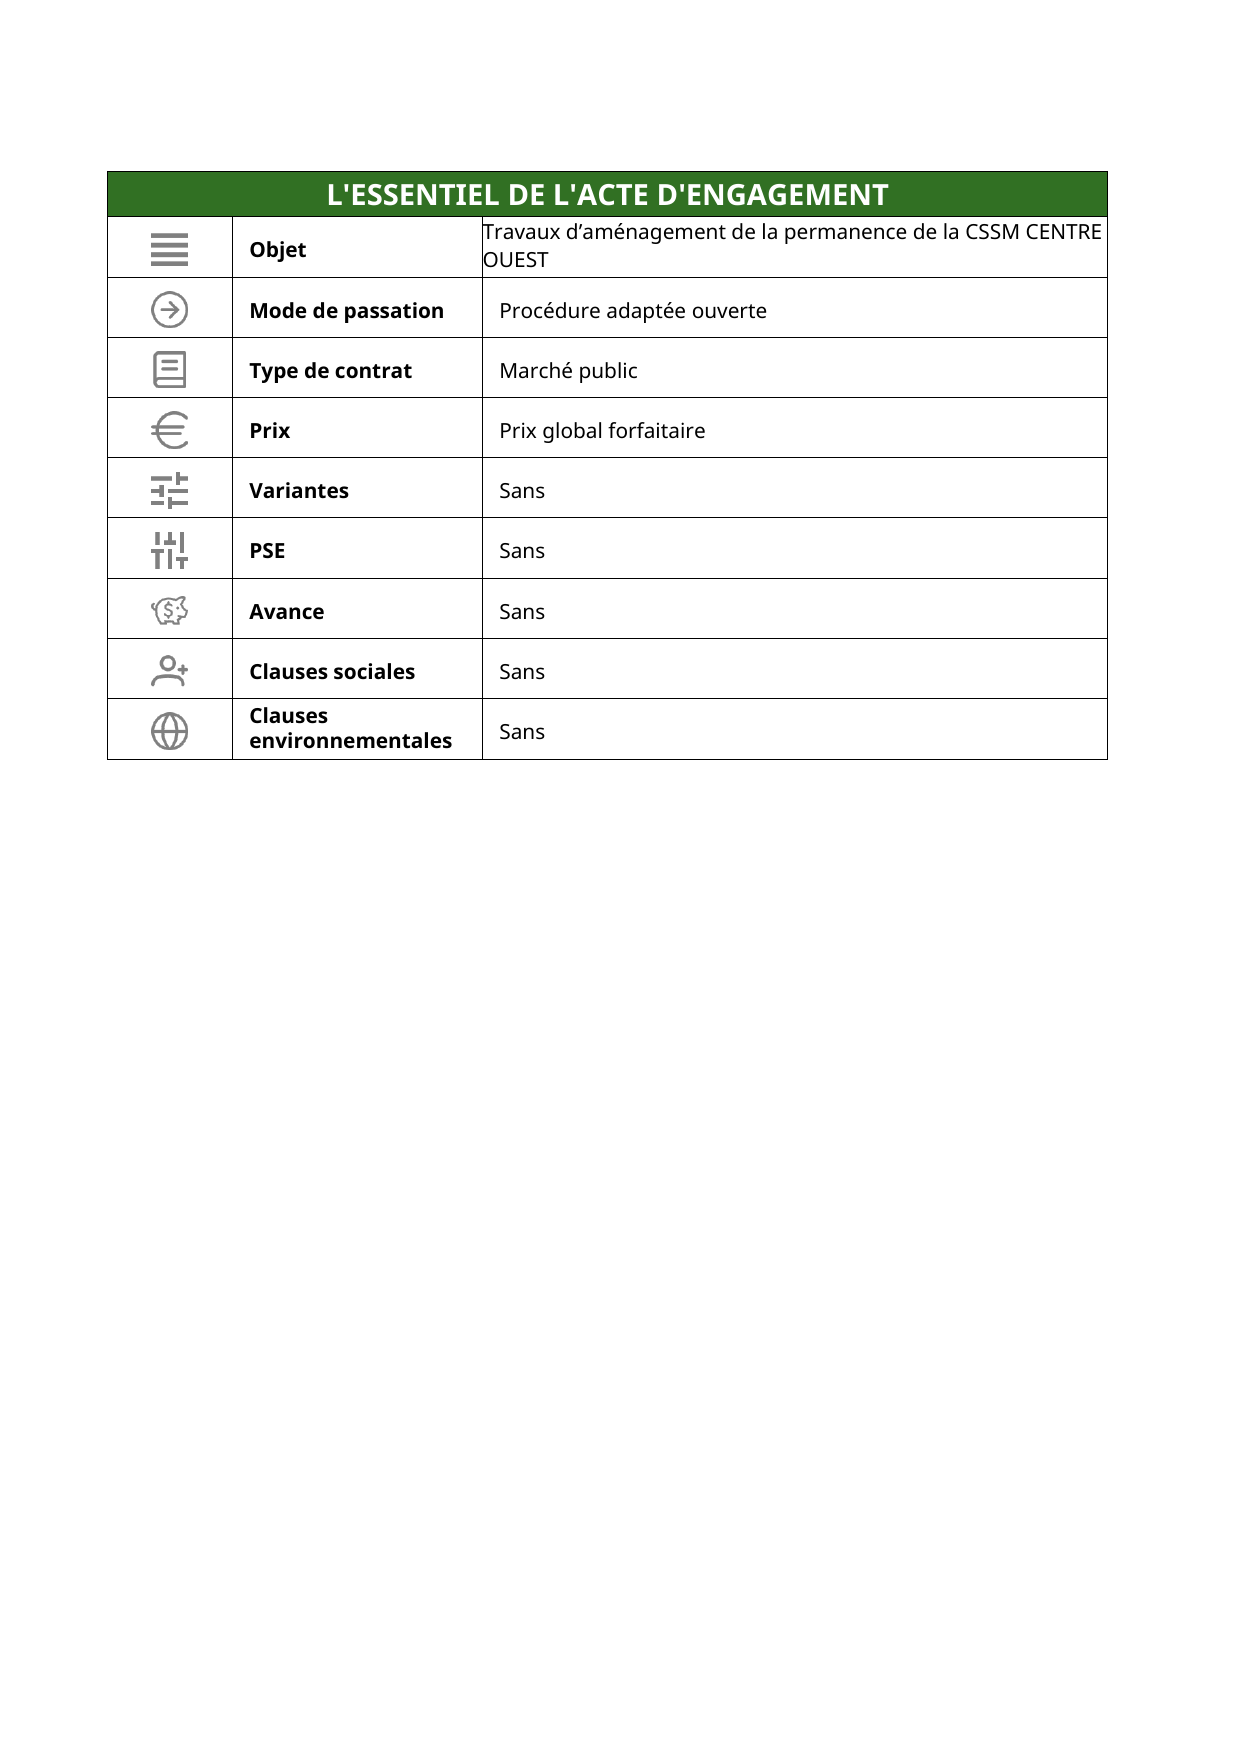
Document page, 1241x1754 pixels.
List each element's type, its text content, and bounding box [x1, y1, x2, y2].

picture [151, 472, 188, 509]
picture [151, 712, 188, 750]
table_cell [108, 398, 232, 457]
picture [151, 596, 188, 625]
picture [151, 652, 188, 689]
table_header L'ESSENTIEL DE L'ACTE D'ENGAGEMENT [108, 172, 1107, 216]
picture [151, 231, 188, 268]
picture [151, 411, 188, 449]
table_cell Sans [483, 458, 1107, 517]
picture [151, 532, 188, 569]
table_cell Sans [483, 518, 1107, 577]
table_cell [108, 518, 232, 577]
table_cell [108, 579, 232, 638]
table_cell [108, 639, 232, 698]
table_cell Clauses environnementales [233, 699, 482, 759]
table_cell Sans [483, 579, 1107, 638]
table_cell Procédure adaptée ouverte [483, 278, 1107, 337]
table_cell [108, 699, 232, 759]
table_cell Prix global forfaitaire [483, 398, 1107, 457]
table_cell [108, 217, 232, 276]
table_cell [108, 338, 232, 397]
table_cell Sans [483, 639, 1107, 698]
table_cell Mode de passation [233, 278, 482, 337]
picture [151, 351, 188, 388]
table_cell Variantes [233, 458, 482, 517]
table_cell Sans [483, 699, 1107, 759]
table_cell [108, 458, 232, 517]
table_cell Type de contrat [233, 338, 482, 397]
table_cell Avance [233, 579, 482, 638]
table_cell [108, 278, 232, 337]
picture [151, 291, 188, 328]
table_cell Clauses sociales [233, 639, 482, 698]
table_cell Objet [233, 217, 482, 276]
table_cell Travaux d’aménagement de la permanence de la CSSM CENTRE OUEST [483, 217, 1107, 276]
table_cell Prix [233, 398, 482, 457]
table_cell Marché public [483, 338, 1107, 397]
table_cell PSE [233, 518, 482, 577]
